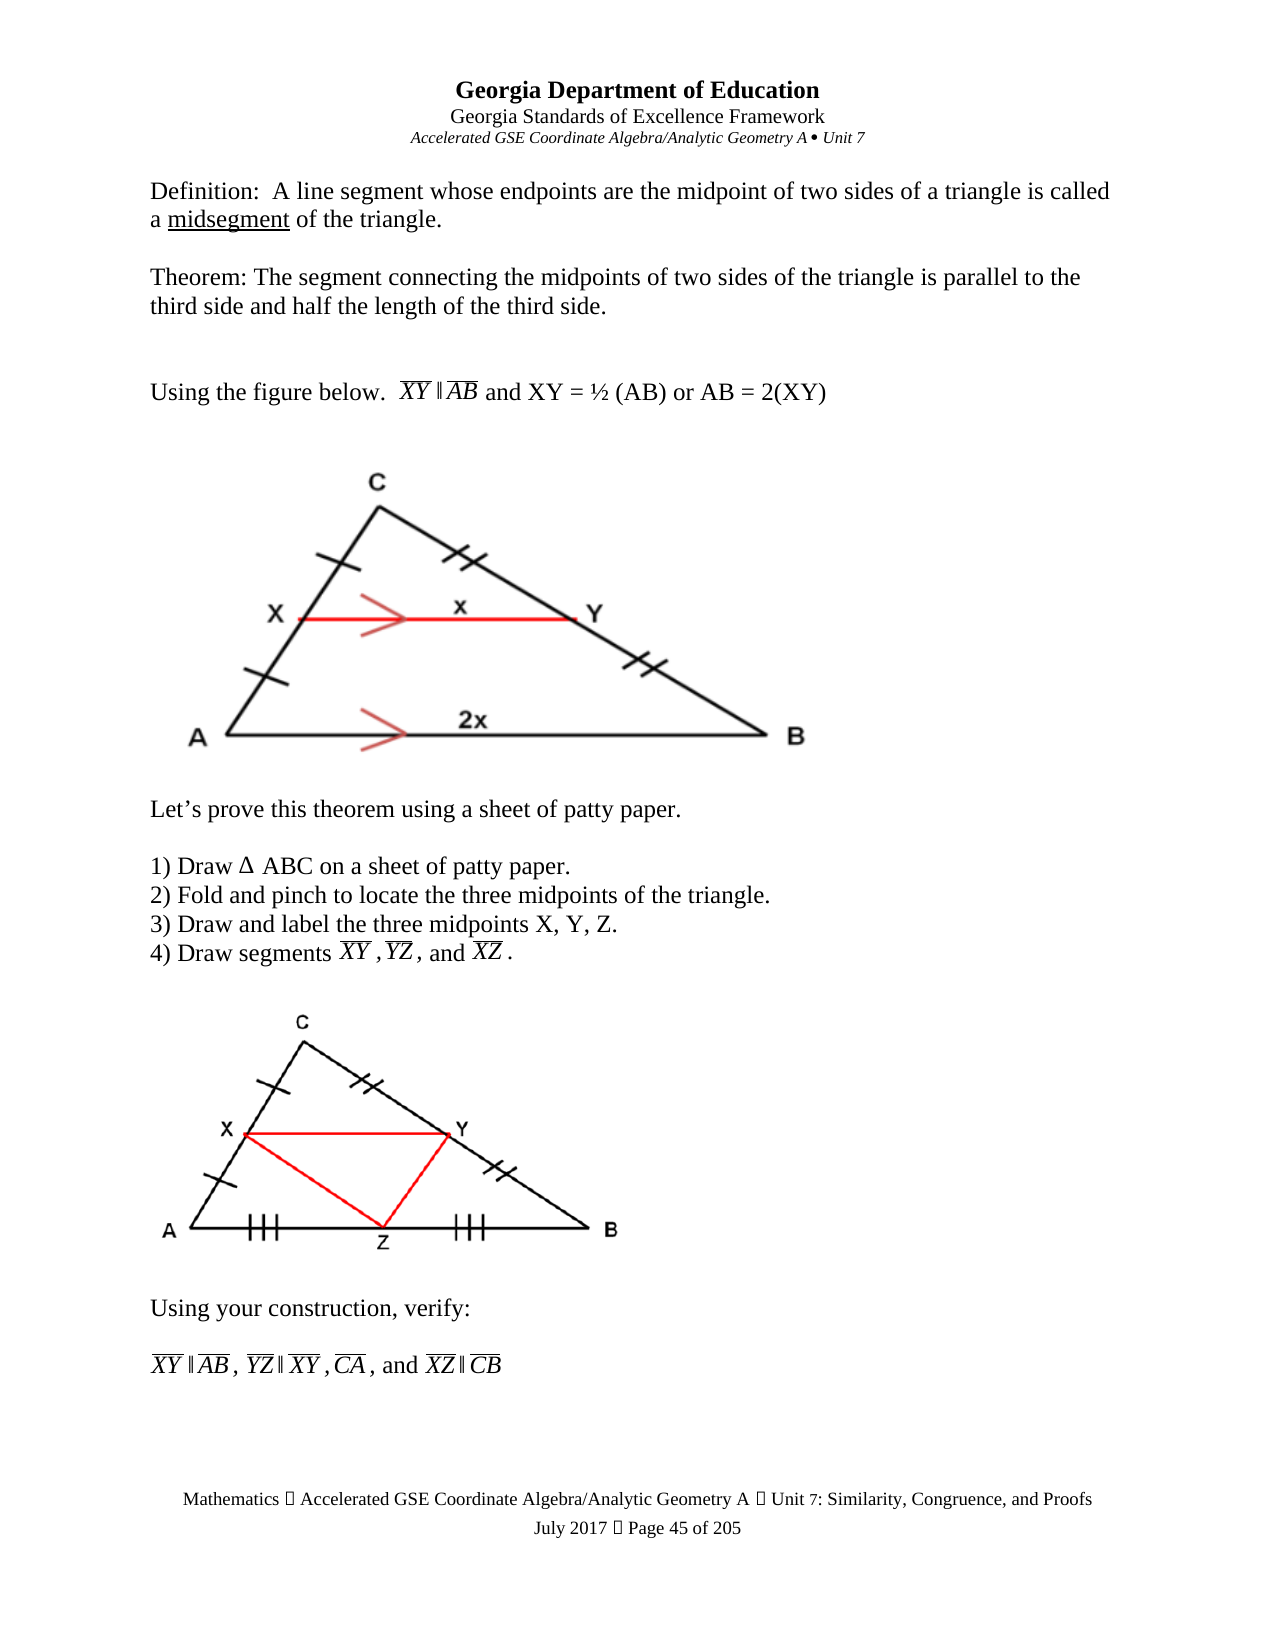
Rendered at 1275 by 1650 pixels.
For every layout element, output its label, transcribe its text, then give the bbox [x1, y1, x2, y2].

text Let’s prove this theorem using a sheet of patty paper. [150, 794, 1125, 823]
text 2) Fold and pinch to locate the three midpoints of the triangle. [150, 880, 1125, 909]
text 4) Draw segments and [150, 938, 1125, 966]
text Using the figure below. and XY = ½ (AB) or AB = 2(XY) [150, 377, 1125, 406]
text Using your construction, verify: [150, 1293, 1125, 1322]
picture [150, 995, 643, 1265]
text Definition: A line segment whose endpoints are the midpoint of two sides of a triangle is called a midsegment of the triangle. [150, 176, 1125, 233]
text Theorem: The segment connecting the midpoints of two sides of the triangle is parallel to the third side and half the length of the third side. [150, 262, 1125, 319]
text and [150, 1351, 1125, 1379]
picture [150, 463, 824, 766]
text 1) Draw ABC on a sheet of patty paper. [150, 851, 1125, 880]
text 3) Draw and label the three midpoints X, Y, Z. [150, 909, 1125, 938]
